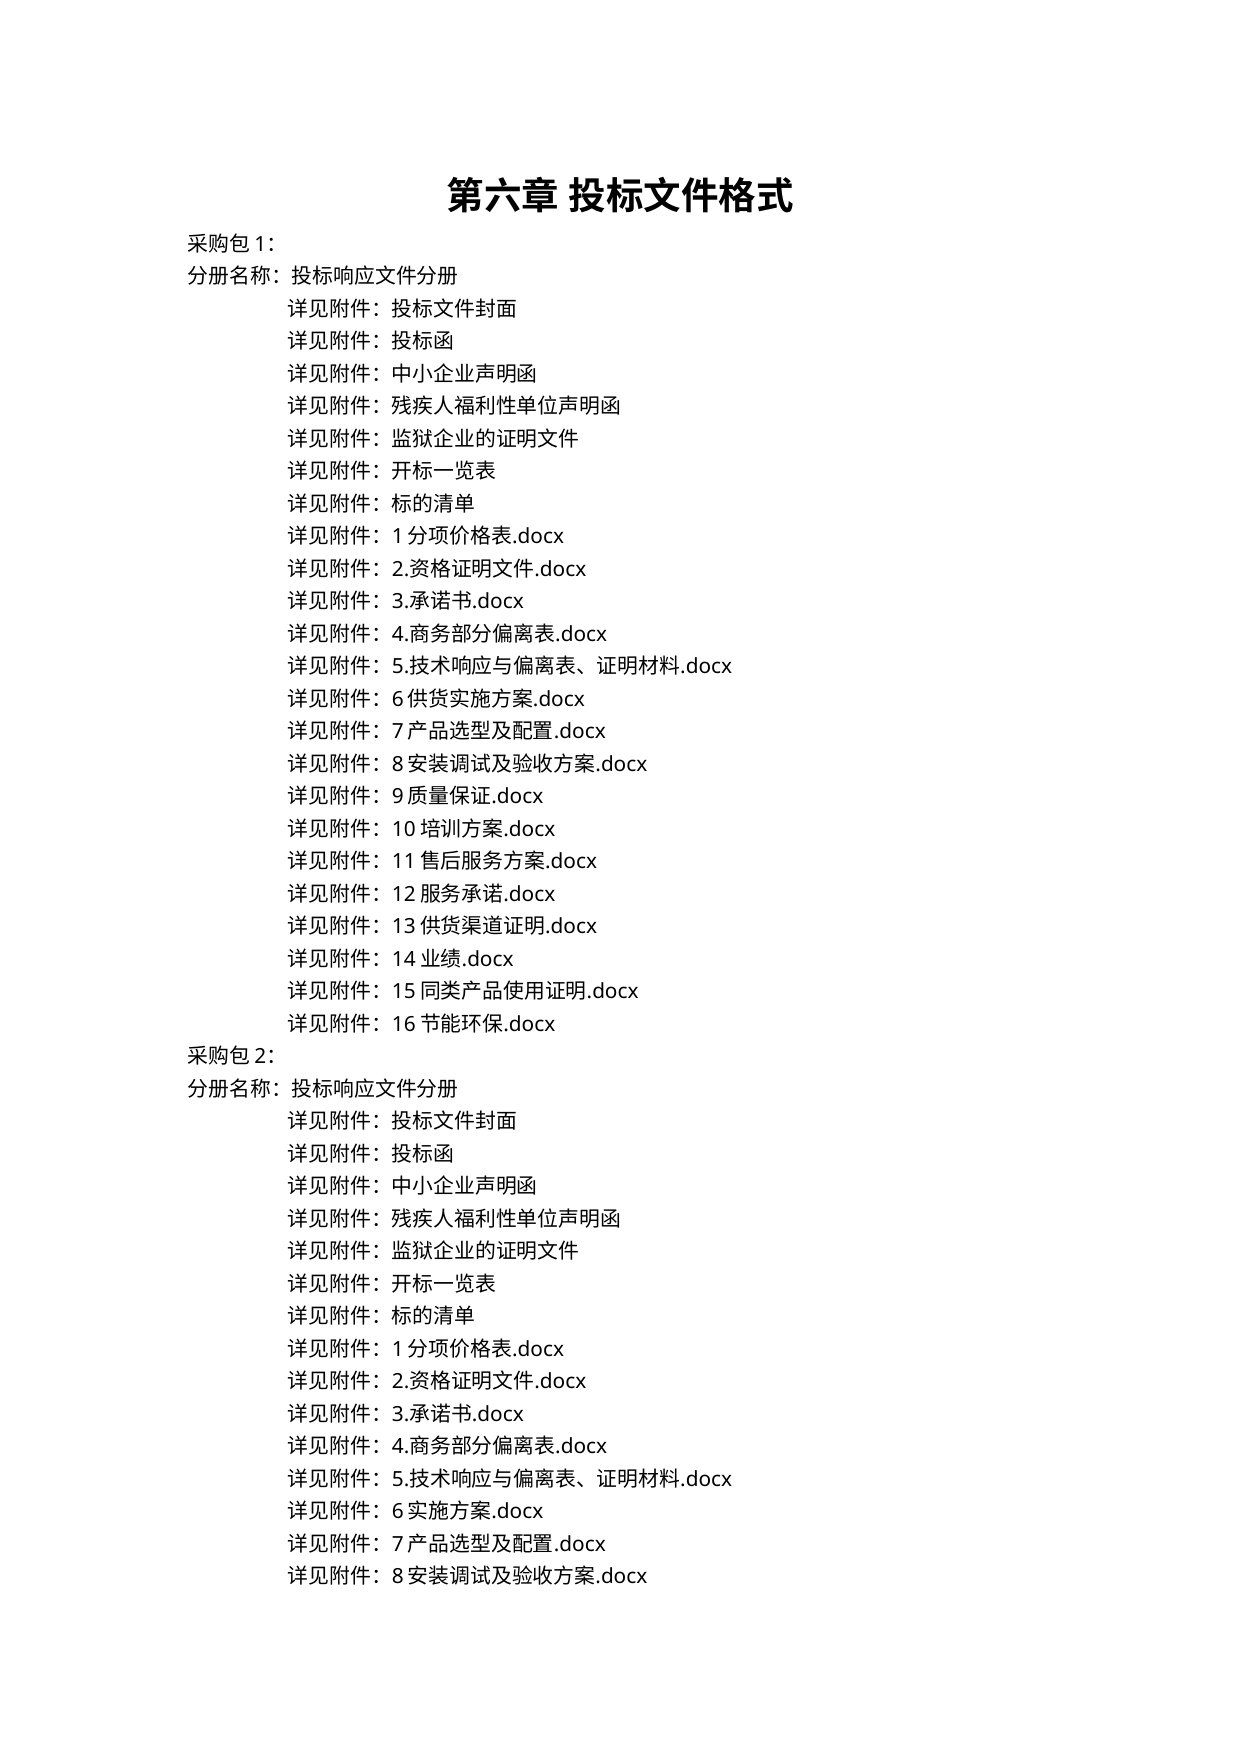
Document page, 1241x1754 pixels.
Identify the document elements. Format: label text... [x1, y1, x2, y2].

text 详见附件：7产品选型及配置.docx [187, 714, 1053, 747]
text 采购包1： [187, 227, 1053, 259]
text 第六章 投标文件格式 [187, 162, 1053, 227]
text 详见附件：2.资格证明文件.docx [187, 552, 1053, 584]
text 详见附件：残疾人福利性单位声明函 [187, 389, 1053, 422]
text 详见附件：15同类产品使用证明.docx [187, 974, 1053, 1007]
text 详见附件：标的清单 [187, 487, 1053, 519]
text 详见附件：1分项价格表.docx [187, 1332, 1053, 1364]
text 详见附件：14业绩.docx [187, 942, 1053, 974]
text 详见附件：投标函 [187, 324, 1053, 357]
text 采购包2： [187, 1039, 1053, 1072]
text 详见附件：6供货实施方案.docx [187, 682, 1053, 714]
text 详见附件：13供货渠道证明.docx [187, 909, 1053, 942]
text 详见附件：残疾人福利性单位声明函 [187, 1202, 1053, 1234]
text 分册名称：投标响应文件分册 [187, 1072, 1053, 1104]
text 详见附件：标的清单 [187, 1299, 1053, 1332]
text 详见附件：投标文件封面 [187, 1104, 1053, 1137]
text 详见附件：8安装调试及验收方案.docx [187, 1559, 1053, 1592]
text 详见附件：3.承诺书.docx [187, 584, 1053, 617]
text 详见附件：中小企业声明函 [187, 1169, 1053, 1202]
text 详见附件：12服务承诺.docx [187, 877, 1053, 909]
text 详见附件：9质量保证.docx [187, 779, 1053, 812]
text 详见附件：16节能环保.docx [187, 1007, 1053, 1039]
text 详见附件：4.商务部分偏离表.docx [187, 617, 1053, 649]
text 详见附件：7产品选型及配置.docx [187, 1527, 1053, 1559]
text 详见附件：5.技术响应与偏离表、证明材料.docx [187, 1462, 1053, 1494]
text 详见附件：监狱企业的证明文件 [187, 1234, 1053, 1267]
text 详见附件：开标一览表 [187, 1267, 1053, 1299]
text 详见附件：4.商务部分偏离表.docx [187, 1429, 1053, 1462]
text 详见附件：投标函 [187, 1137, 1053, 1169]
text 详见附件：监狱企业的证明文件 [187, 422, 1053, 454]
text 详见附件：开标一览表 [187, 454, 1053, 487]
text 详见附件：6实施方案.docx [187, 1494, 1053, 1527]
text 详见附件：投标文件封面 [187, 292, 1053, 324]
text 分册名称：投标响应文件分册 [187, 259, 1053, 292]
text 详见附件：1分项价格表.docx [187, 519, 1053, 552]
text 详见附件：10培训方案.docx [187, 812, 1053, 844]
text 详见附件：8安装调试及验收方案.docx [187, 747, 1053, 779]
text 详见附件：11售后服务方案.docx [187, 844, 1053, 877]
text 详见附件：3.承诺书.docx [187, 1397, 1053, 1429]
text 详见附件：中小企业声明函 [187, 357, 1053, 389]
text 详见附件：5.技术响应与偏离表、证明材料.docx [187, 649, 1053, 682]
text 详见附件：2.资格证明文件.docx [187, 1364, 1053, 1397]
